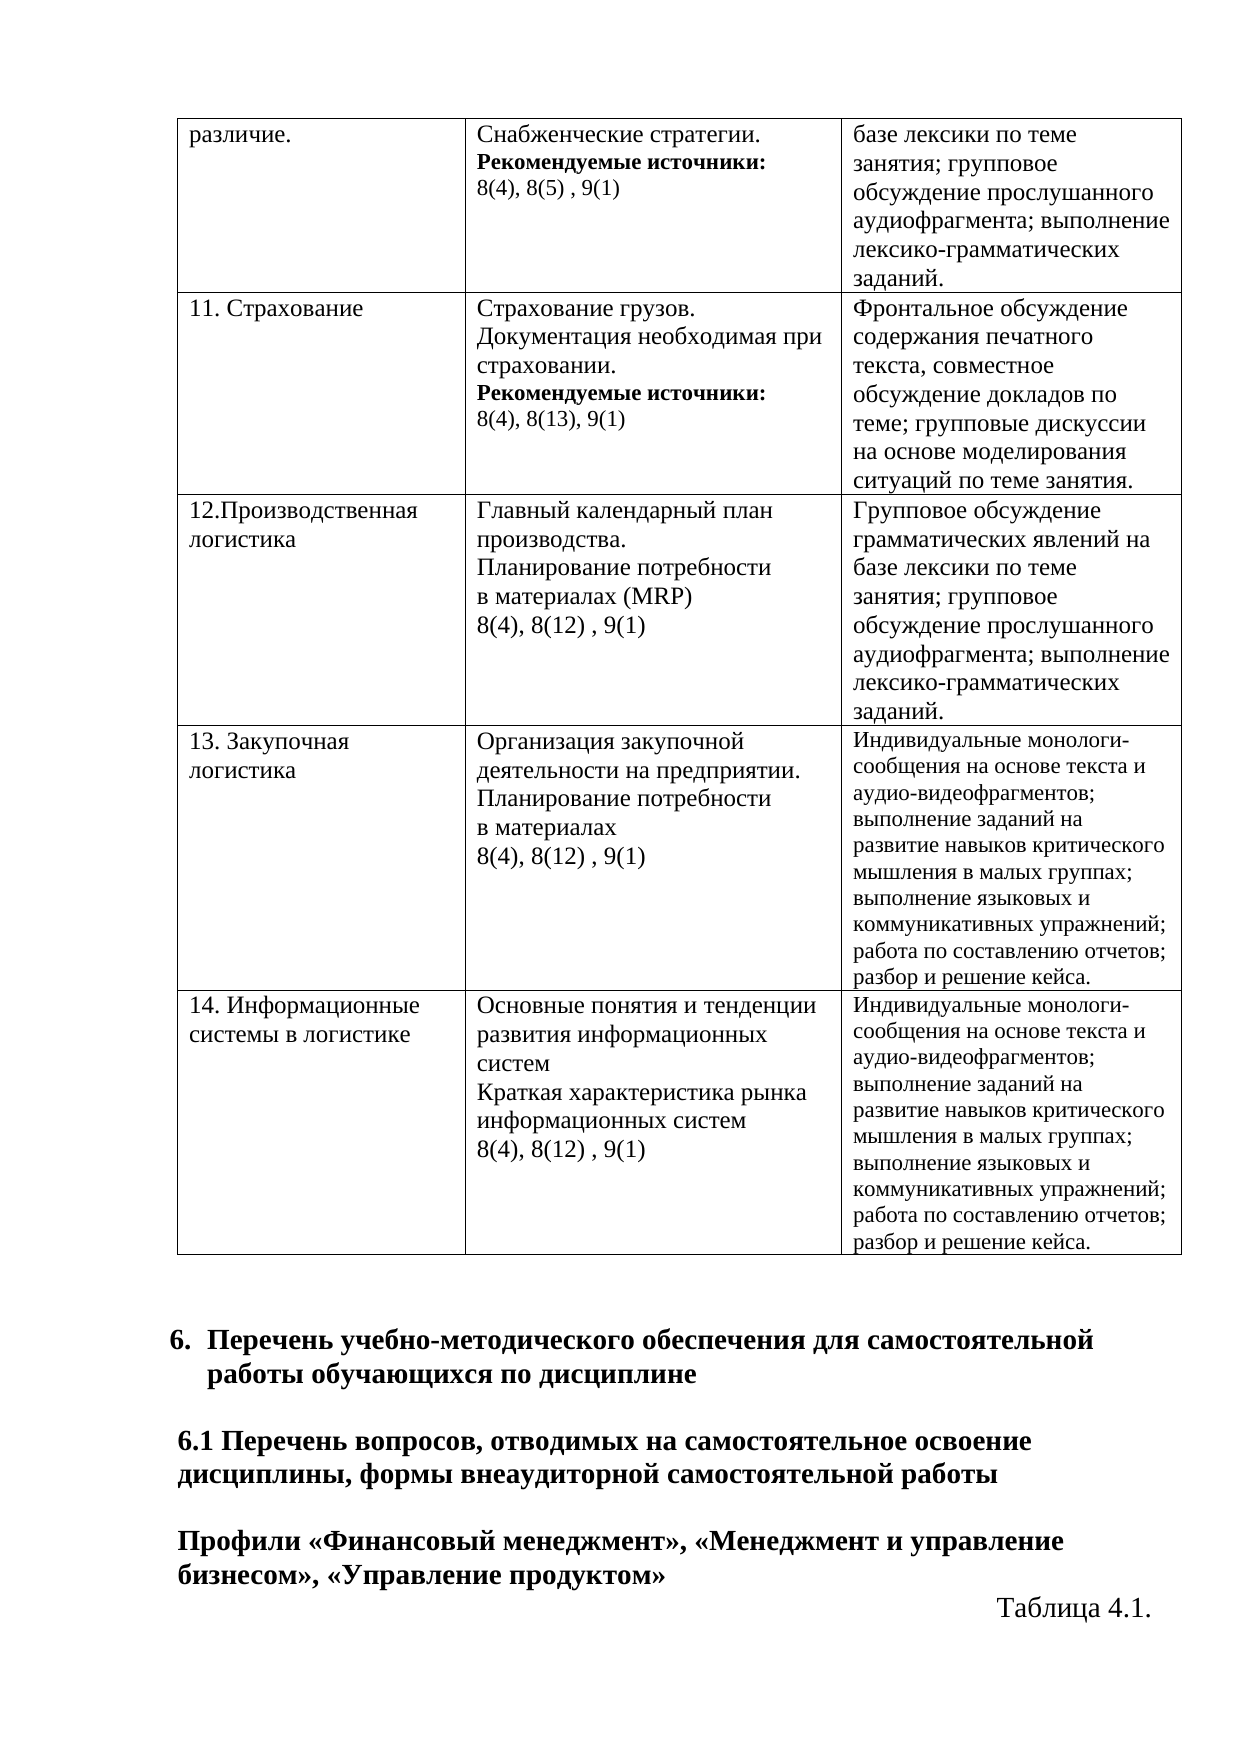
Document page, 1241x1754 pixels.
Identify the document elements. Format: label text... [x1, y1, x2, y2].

text 6.1 Перечень вопросов, отводимых на самостоятельное освоение дисциплины, формы внеаудиторной самостоятельной работы [177, 1423, 1152, 1490]
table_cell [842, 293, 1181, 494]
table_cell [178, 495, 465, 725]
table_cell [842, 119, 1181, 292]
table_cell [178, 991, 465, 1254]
text Профили «Финансовый менеджмент», «Менеджмент и управление бизнесом», «Управление продуктом» [177, 1523, 1152, 1591]
list Перечень учебно-методического обеспечения для самостоятельной работы обучающихся по дисциплине [169, 1322, 1152, 1389]
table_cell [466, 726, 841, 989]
text Таблица 4.1. [177, 1591, 1152, 1624]
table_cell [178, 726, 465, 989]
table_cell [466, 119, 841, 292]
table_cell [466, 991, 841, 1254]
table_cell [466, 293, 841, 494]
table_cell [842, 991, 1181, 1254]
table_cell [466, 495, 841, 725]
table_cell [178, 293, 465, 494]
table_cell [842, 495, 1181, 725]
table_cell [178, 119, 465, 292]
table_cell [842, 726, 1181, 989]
